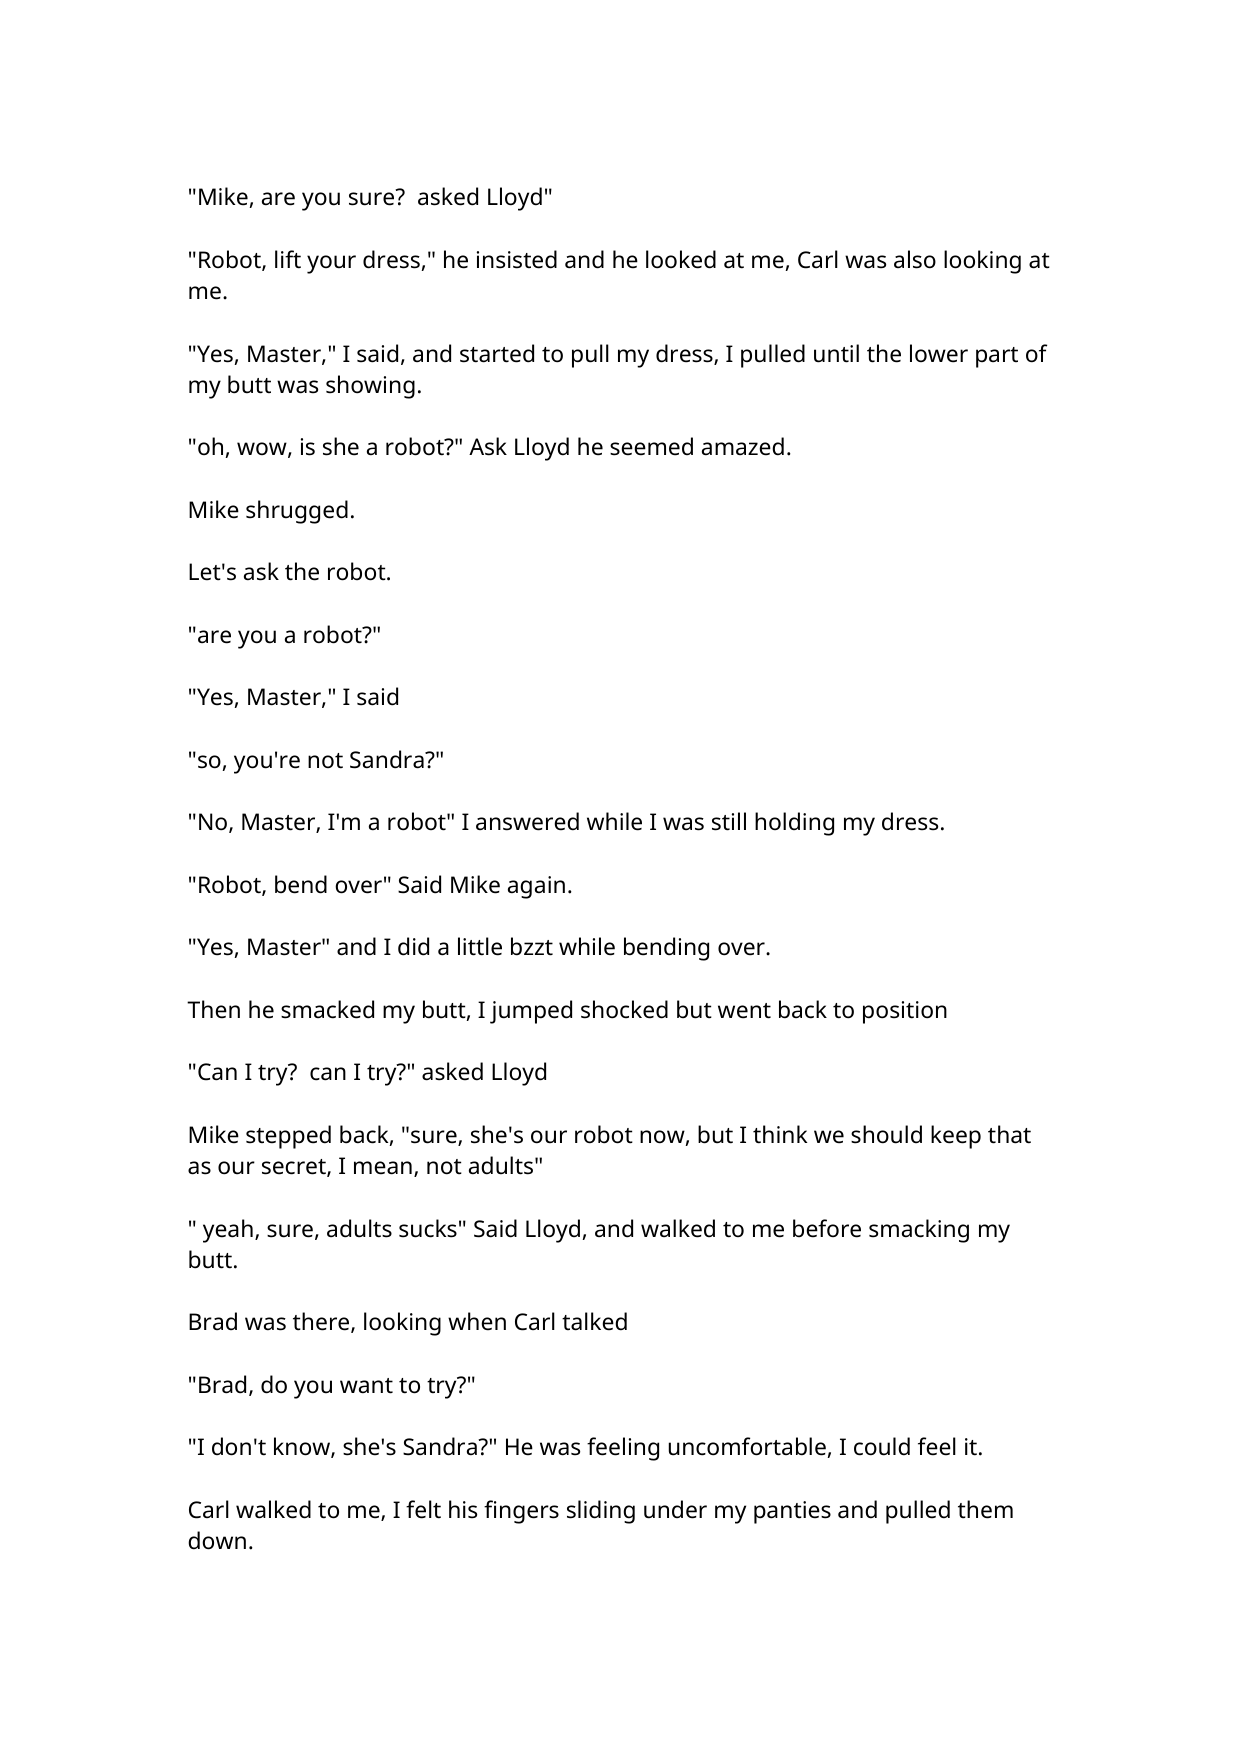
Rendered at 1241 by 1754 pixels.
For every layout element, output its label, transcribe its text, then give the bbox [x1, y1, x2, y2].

text "Can I try? can I try?" asked Lloyd [187, 1056, 1053, 1087]
text Brad was there, looking when Carl talked [187, 1306, 1053, 1337]
text "oh, wow, is she a robot?" Ask Lloyd he seemed amazed. [187, 431, 1053, 462]
text Let's ask the robot. [187, 556, 1053, 587]
text Mike stepped back, "sure, she's our robot now, but I think we should keep that as our secret, I mean, not adults" [187, 1119, 1053, 1181]
text "so, you're not Sandra?" [187, 744, 1053, 775]
text "Yes, Master" and I did a little bzzt while bending over. [187, 931, 1053, 962]
text Mike shrugged. [187, 494, 1053, 525]
text "No, Master, I'm a robot" I answered while I was still holding my dress. [187, 806, 1053, 837]
text "Yes, Master," I said [187, 681, 1053, 712]
text Then he smacked my butt, I jumped shocked but went back to position [187, 994, 1053, 1025]
text "Robot, lift your dress," he insisted and he looked at me, Carl was also looking at me. [187, 244, 1053, 306]
text "I don't know, she's Sandra?" He was feeling uncomfortable, I could feel it. [187, 1431, 1053, 1462]
text "Yes, Master," I said, and started to pull my dress, I pulled until the lower part of my butt was showing. [187, 337, 1053, 400]
text "Mike, are you sure? asked Lloyd" [187, 181, 1053, 212]
text "Brad, do you want to try?" [187, 1369, 1053, 1400]
text Carl walked to me, I felt his fingers sliding under my panties and pulled them down. [187, 1494, 1053, 1556]
text "Robot, bend over" Said Mike again. [187, 869, 1053, 900]
text "are you a robot?" [187, 619, 1053, 650]
text " yeah, sure, adults sucks" Said Lloyd, and walked to me before smacking my butt. [187, 1212, 1053, 1275]
